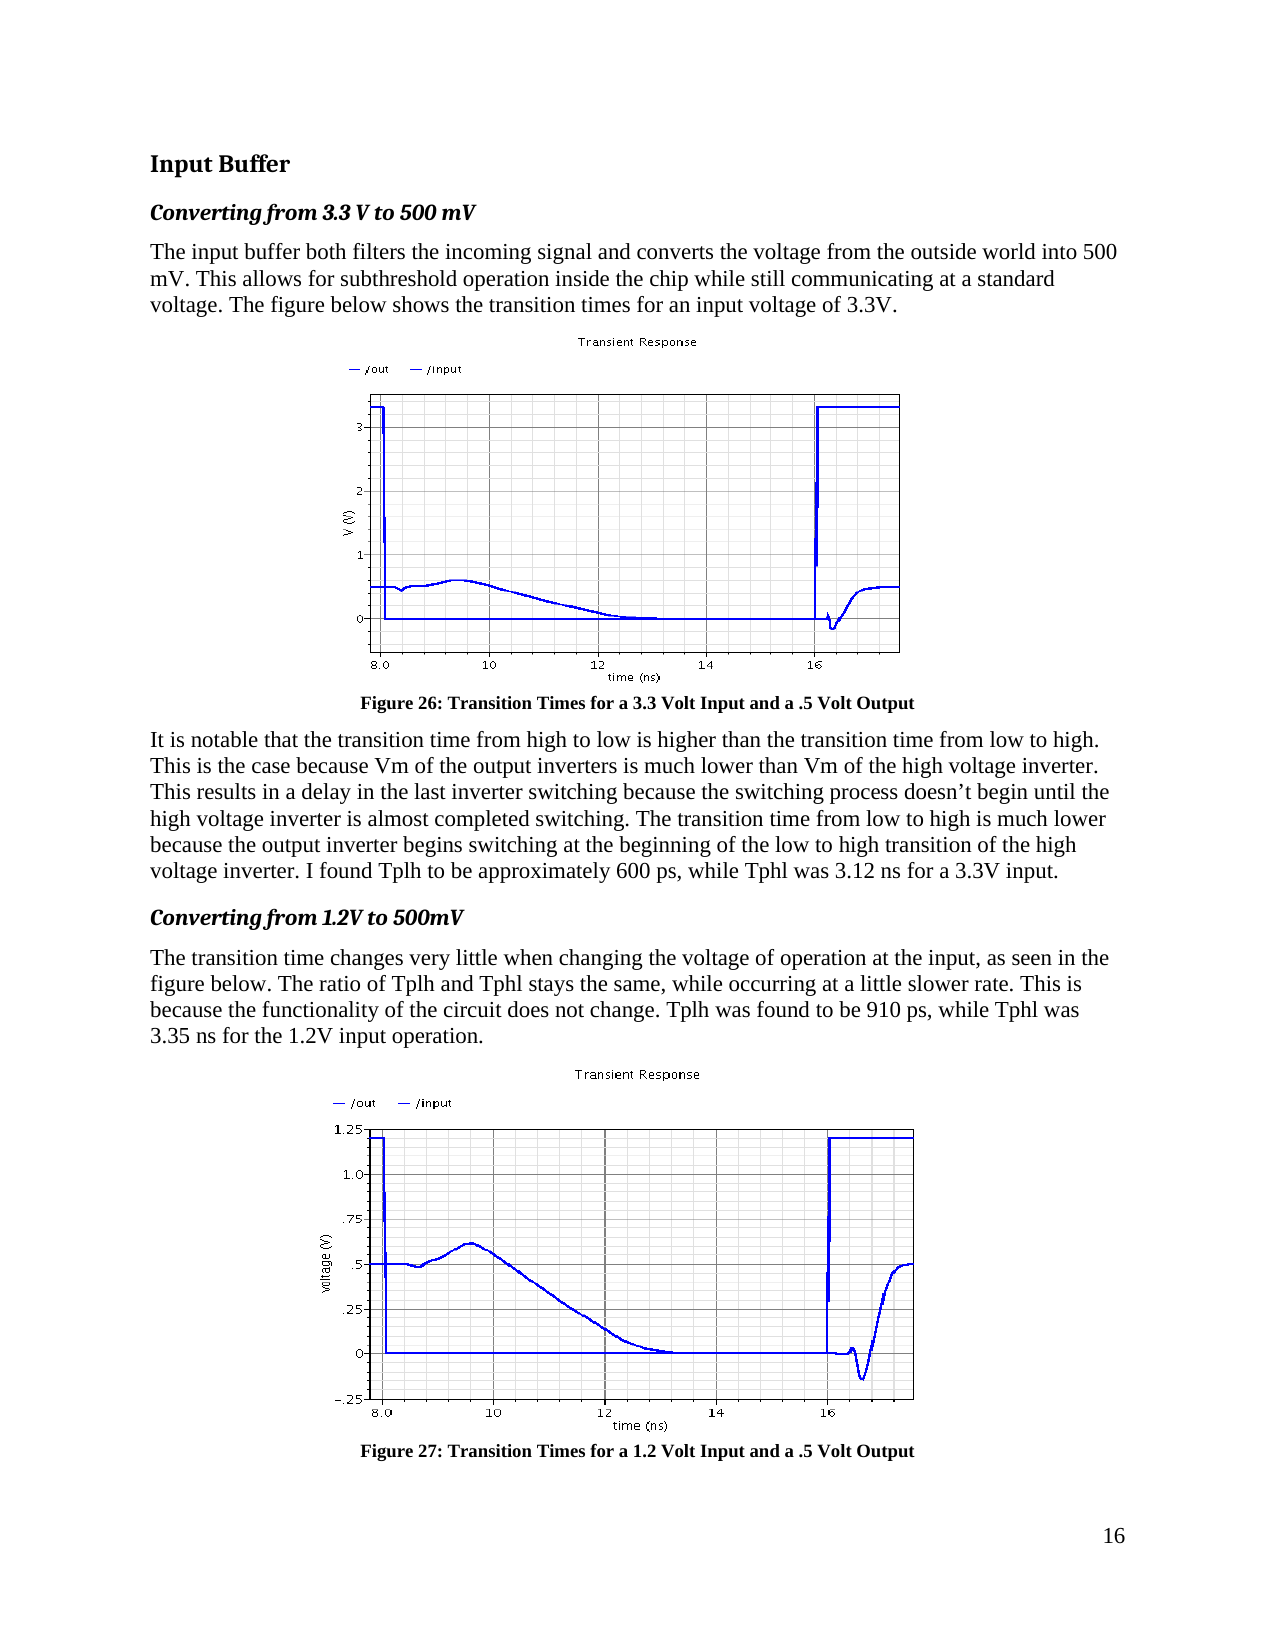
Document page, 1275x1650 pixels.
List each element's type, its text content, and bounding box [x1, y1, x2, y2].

subtitle Input Buffer [150, 150, 1125, 179]
subtitle Converting from 1.2V to 500mV [150, 905, 1125, 931]
text The transition time changes very little when changing the voltage of operation at the input, as seen in the figure below. The ratio of Tplh and Tphl stays the same, while occurring at a little slower rate. This is because the functionality of the circuit does not change. Tplh was found to be 910 ps, while Tphl was 3.35 ns for the 1.2V input operation. [150, 943, 1125, 1049]
text The input buffer both filters the incoming signal and converts the voltage from the outside world into 500 mV. This allows for subthreshold operation inside the chip while still communicating at a standard voltage. The figure below shows the transition times for an input voltage of 3.3V. [150, 238, 1125, 317]
picture [306, 1061, 969, 1441]
subtitle Converting from 3.3 V to 500 mV [150, 199, 1125, 226]
text It is notable that the transition time from high to low is higher than the transition time from low to high. This is the case because Vm of the output inverters is much lower than Vm of the high voltage inverter. This results in a delay in the last inverter switching because the switching process doesn’t begin until the high voltage inverter is almost completed switching. The transition time from low to high is much lower because the output inverter begins switching at the beginning of the low to high transition of the high voltage inverter. I found Tplh to be approximately 600 ps, while Tphl was 3.12 ns for a 3.3V input. [150, 726, 1125, 884]
picture [323, 330, 952, 692]
